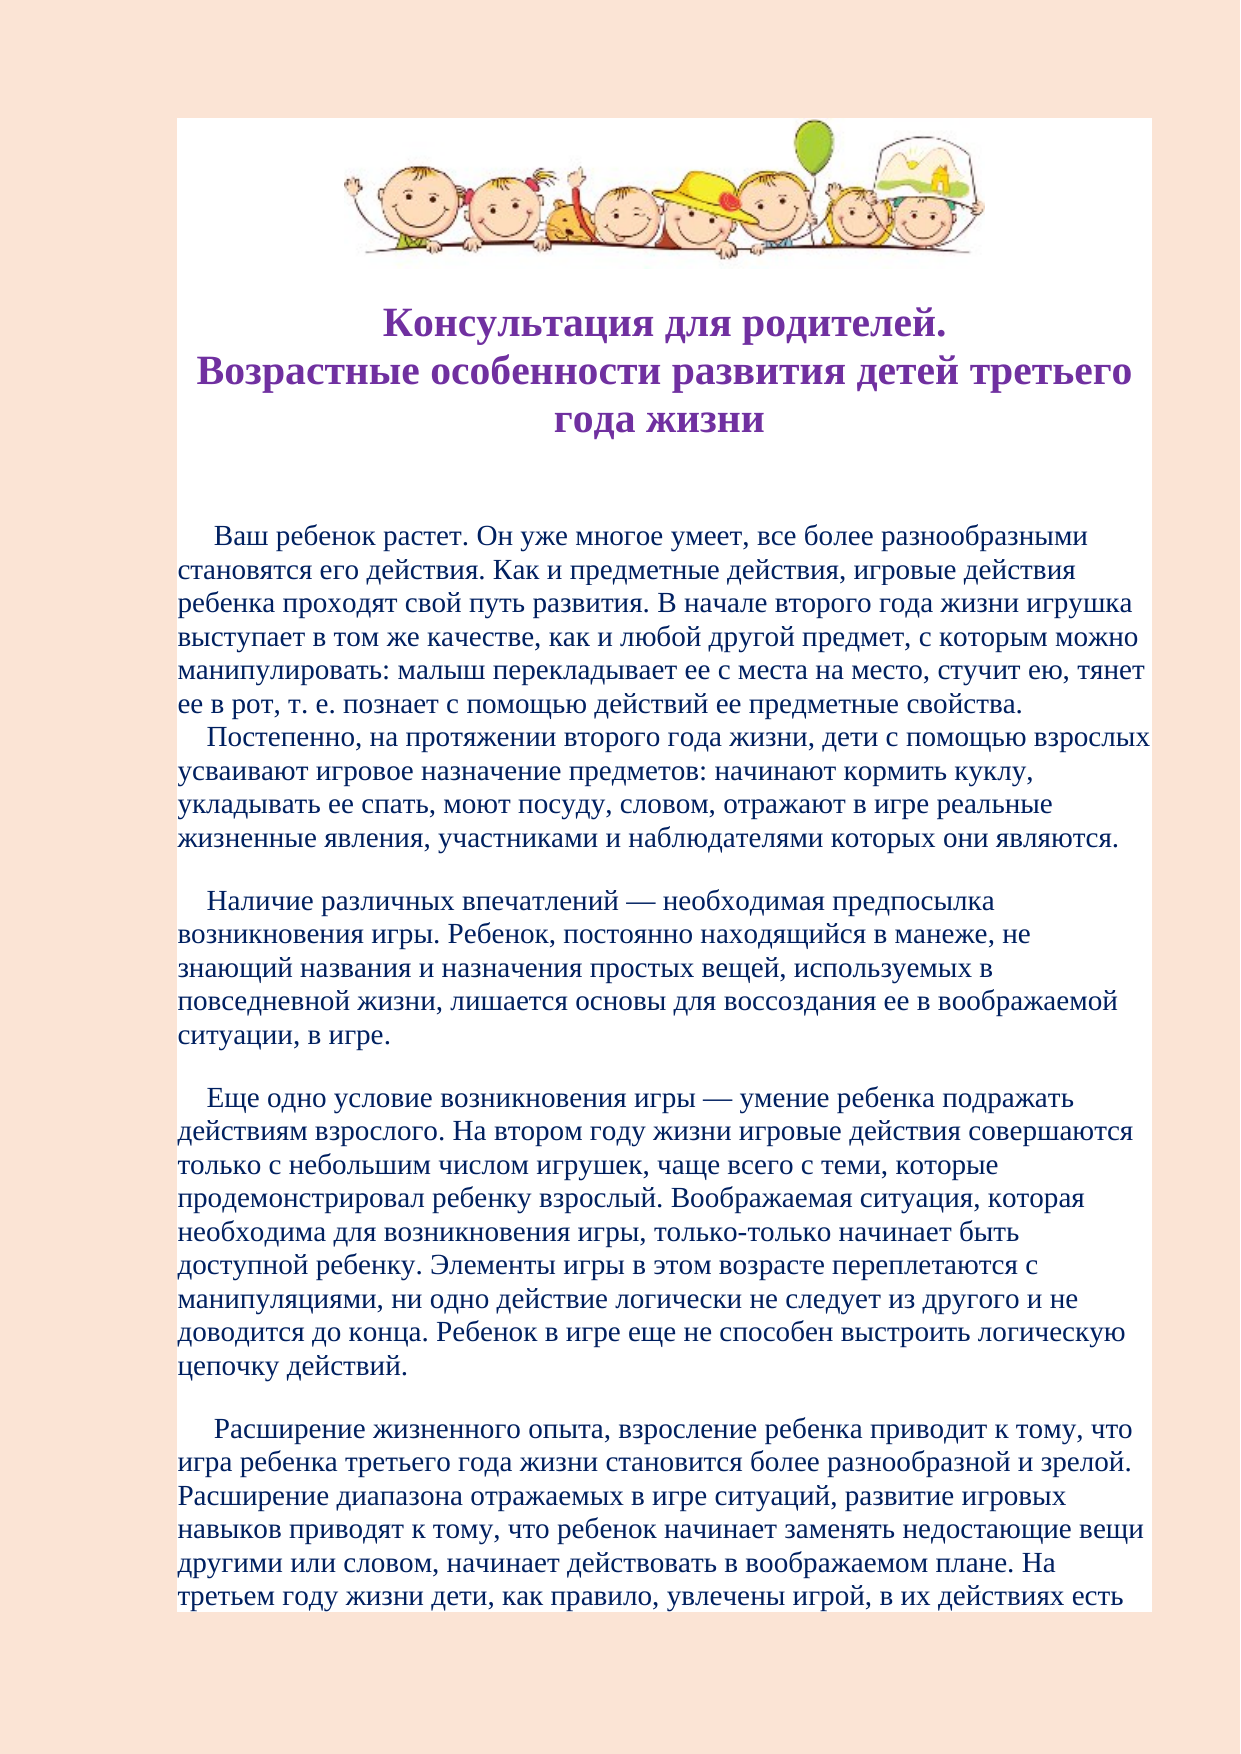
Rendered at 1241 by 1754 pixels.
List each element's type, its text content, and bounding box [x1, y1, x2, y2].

text Еще одно условие возникновения игры — умение ребенка подражать действиям взрослого. На втором году жизни игровые действия совершаются только с небольшим числом игрушек, чаще всего с теми, которые продемонстрировал ребенку взрослый. Воображаемая ситуация, которая необходима для возникновения игры, только-только начинает быть доступной ребенку. Элементы игры в этом возрасте переплетаются с манипуляциями, ни одно действие логически не следует из другого и не доводится до конца. Ребенок в игре еще не способен выстроить логическую цепочку действий. [177, 1080, 1152, 1382]
text Постепенно, на протяжении второго года жизни, дети с помощью взрослых усваивают игровое назначение предметов: начинают кормить куклу, укладывать ее спать, моют посуду, словом, отражают в игре реальные жизненные явления, участниками и наблюдателями которых они являются. [177, 719, 1152, 854]
text Наличие различных впечатлений — необходимая предпосылка возникновения игры. Ребенок, постоянно находящийся в манеже, не знающий названия и назначения простых вещей, используемых в повседневной жизни, лишается основы для воссоздания ее в воображаемой ситуации, в игре. [177, 883, 1152, 1051]
picture [344, 118, 985, 269]
text Консультация для родителей. [177, 297, 1152, 345]
text Возрастные особенности развития детей третьего года жизни [177, 345, 1152, 441]
text Ваш ребенок растет. Он уже многое умеет, все более разнообразными становятся его действия. Как и предметные действия, игровые действия ребенка проходят свой путь развития. В начале второго года жизни игрушка выступает в том же качестве, как и любой другой предмет, с которым можно манипулировать: малыш перекладывает ее с места на место, стучит ею, тянет ее в рот, т. е. познает с помощью действий ее предметные свойства. [177, 518, 1152, 719]
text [177, 1411, 1152, 1612]
